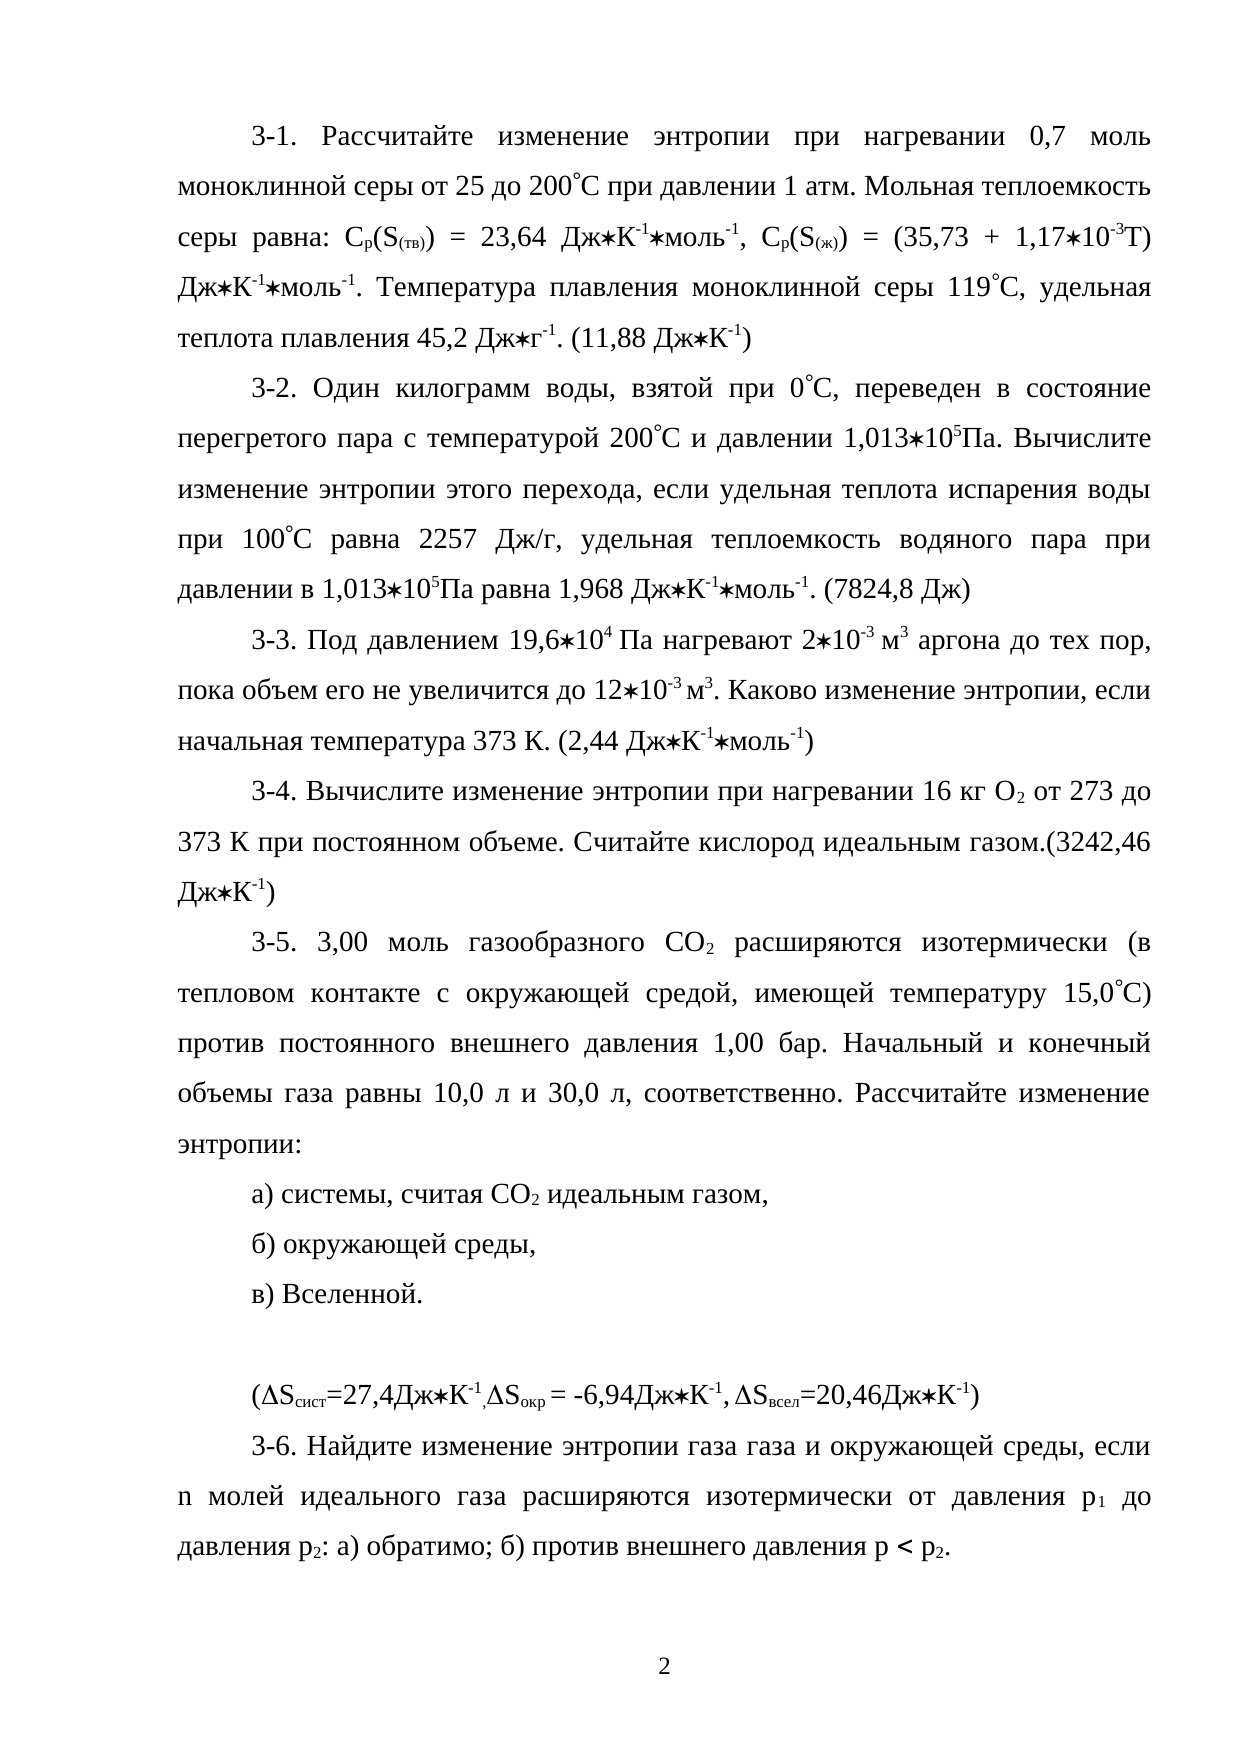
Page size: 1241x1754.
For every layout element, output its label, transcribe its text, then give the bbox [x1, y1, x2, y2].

text 3-4. Вычислите изменение энтропии при нагревании О2 от 273 до 373 К при постоянном объеме. Считайте кислород идеальным газом.(3242,46 ДжК-1) [177, 773, 1152, 908]
text 3-6. Найдите изменение энтропии газа газа и окружающей среды, если n молей идеального газа расширяются изотермически от давления р1 до давления р2: а) обратимо; б) против внешнего давления р р2. [177, 1428, 1152, 1562]
text а) системы, считая СО2 идеальным газом, [177, 1176, 1152, 1209]
text 3-2. Один килограмм воды, взятой при 0С, переведен в состояние перегретого пара с температурой 200С и давлении 1,013105Па. Вычислите изменение энтропии этого перехода, если удельная теплота испарения воды при 100С равна 2257 Дж/г, удельная теплоемкость водяного пара при давлении в 1,013105Па равна 1,968 ДжК-1моль-1. (7824,8 Дж) [177, 370, 1152, 605]
text 3-1. Рассчитайте изменение энтропии при нагревании 0,7 моль моноклинной серы от 25 до 200С при давлении 1 атм. Мольная теплоемкость серы равна: Ср(S(тв)) = 23,64 ДжК-1моль-1, Ср(S(ж)) = (35,73 + 1,1710-3Т) ДжК-1моль-1. Температура плавления моноклинной серы 119С, удельная теплота плавления 45,2 Джг-1. (11,88 ДжК-1) [177, 118, 1152, 353]
text в) Вселенной. [177, 1277, 1152, 1310]
text (Sсист=27,4ДжК-1,Sокр = -6,94ДжК-1, Sвсел=20,46ДжК-1) [177, 1377, 1152, 1411]
text 3-5. 3,00 моль газообразного СО2 расширяются изотермически (в тепловом контакте с окружающей средой, имеющей температуру 15,0С) против постоянного внешнего давления 1,00 бар. Начальный и конечный объемы газа равны и , соответственно. Рассчитайте изменение энтропии: [177, 924, 1152, 1159]
text 3-3. Под давлением 19,6104 Па нагревают 210- аргона до тех пор, пока объем его не увеличится до 1210-. Каково изменение энтропии, если начальная температура 373 К. (2,44 ДжК-1моль-1) [177, 622, 1152, 757]
text б) окружающей среды, [177, 1226, 1152, 1260]
